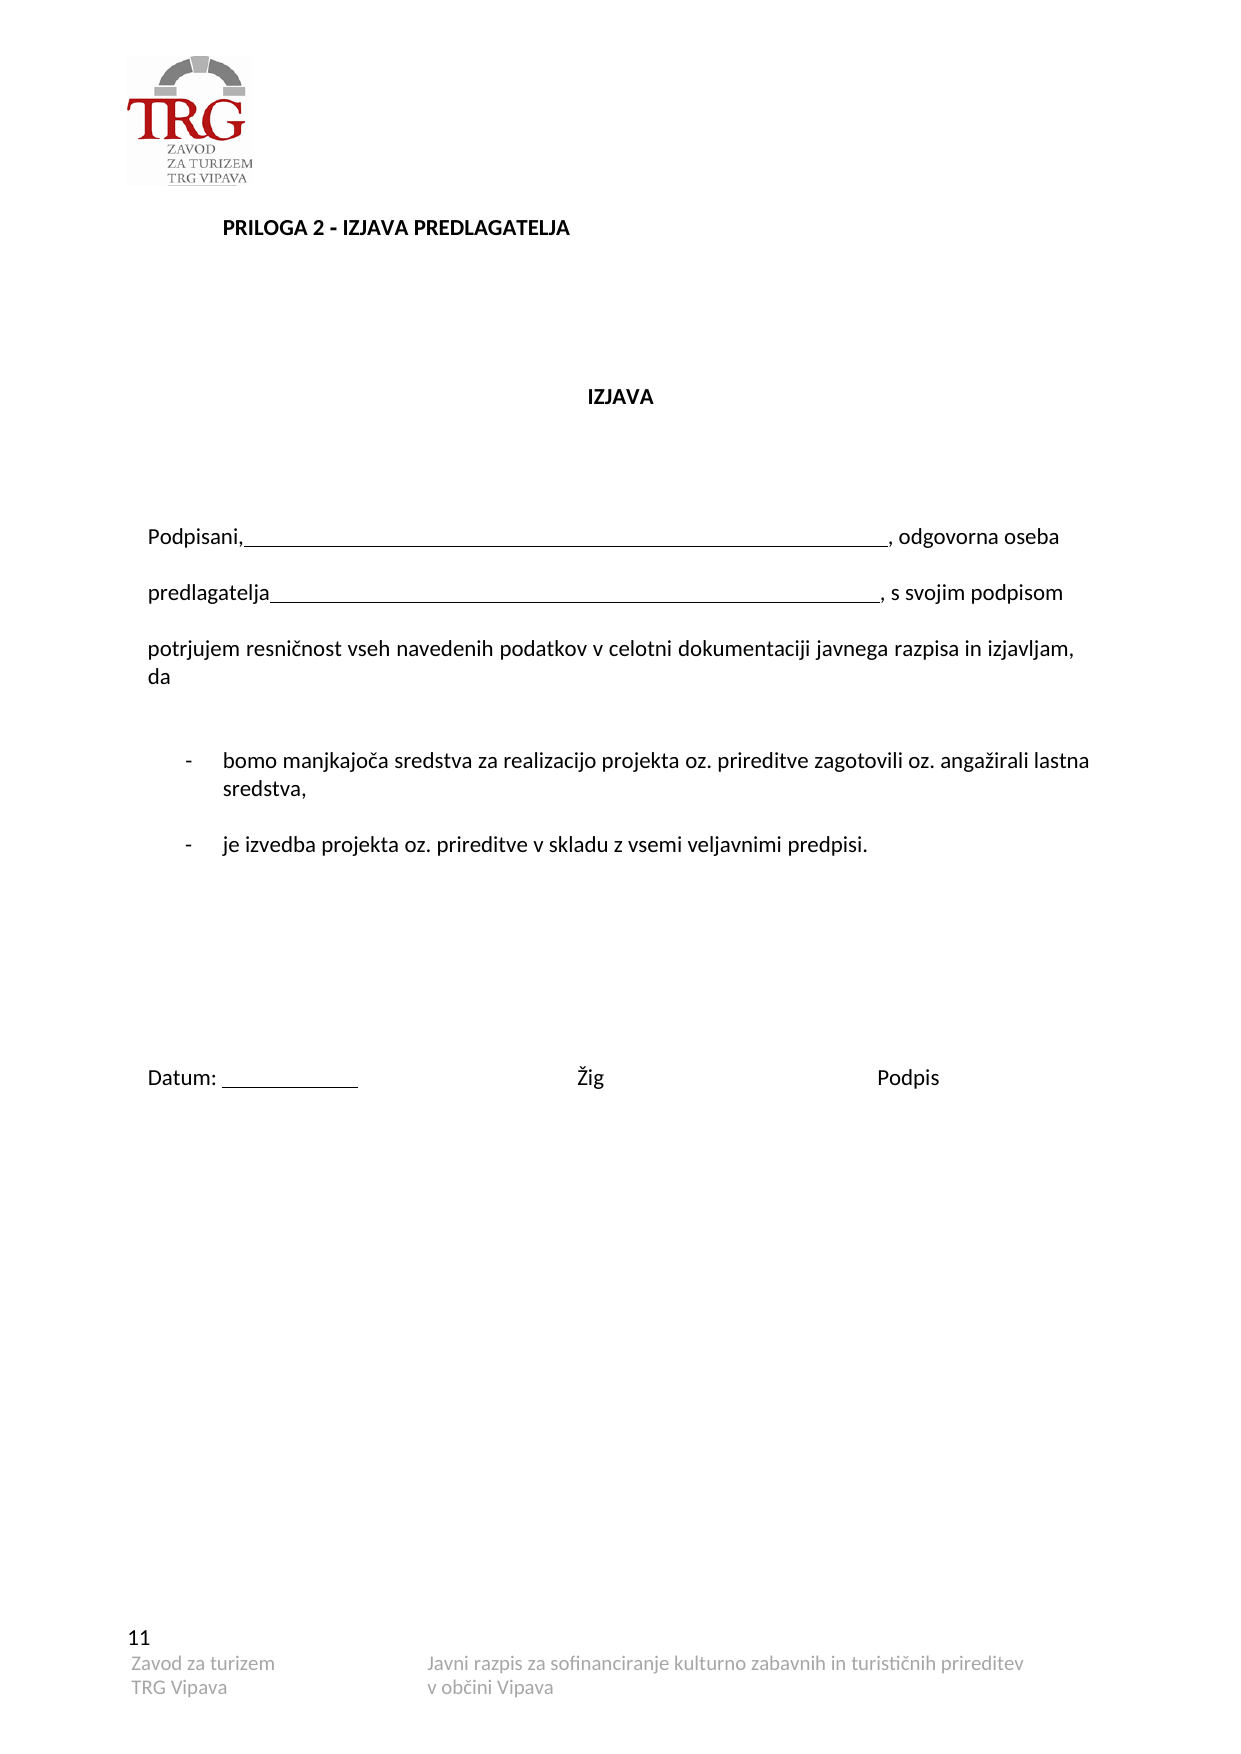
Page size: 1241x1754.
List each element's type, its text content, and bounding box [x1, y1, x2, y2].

subtitle IZJAVA [147, 382, 1093, 410]
list bomo manjkajoča sredstva za realizacijo projekta oz. prireditve zagotovili oz. angažirali lastna sredstva, [185, 746, 1093, 802]
list je izvedba projekta oz. prireditve v skladu z vsemi veljavnimi predpisi. [185, 830, 1105, 858]
text potrjujem resničnost vseh navedenih podatkov v celotni dokumentaciji javnega razpisa in izjavljam, da [147, 634, 1105, 690]
picture [127, 56, 253, 186]
text Datum: Žig Podpis [148, 1063, 1105, 1091]
text Podpisani, , odgovorna oseba predlagatelja , s svojim podpisom [148, 522, 1064, 606]
subtitle PRILOGA 2 ‐ IZJAVA PREDLAGATELJA [223, 213, 1105, 241]
